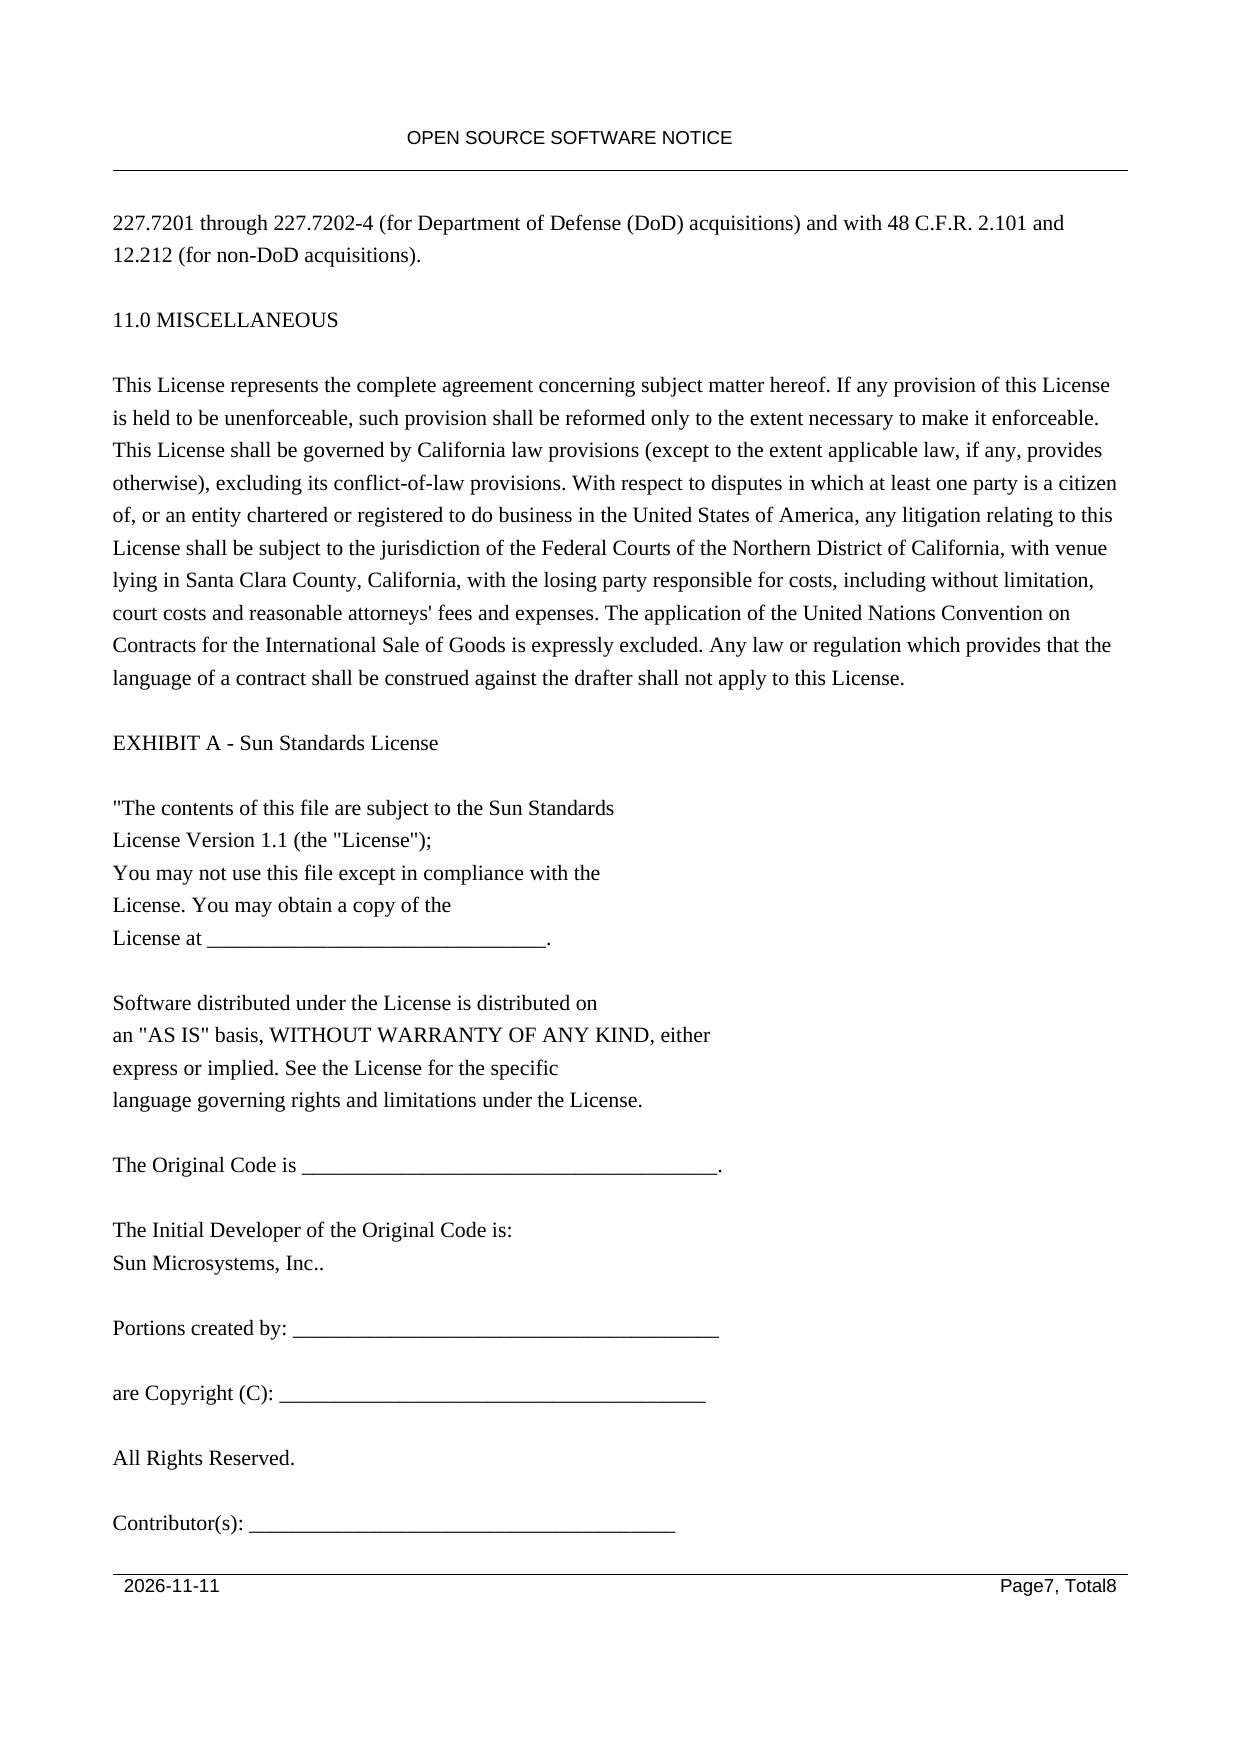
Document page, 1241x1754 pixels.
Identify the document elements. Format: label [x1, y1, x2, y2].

text [112, 206, 1128, 1539]
